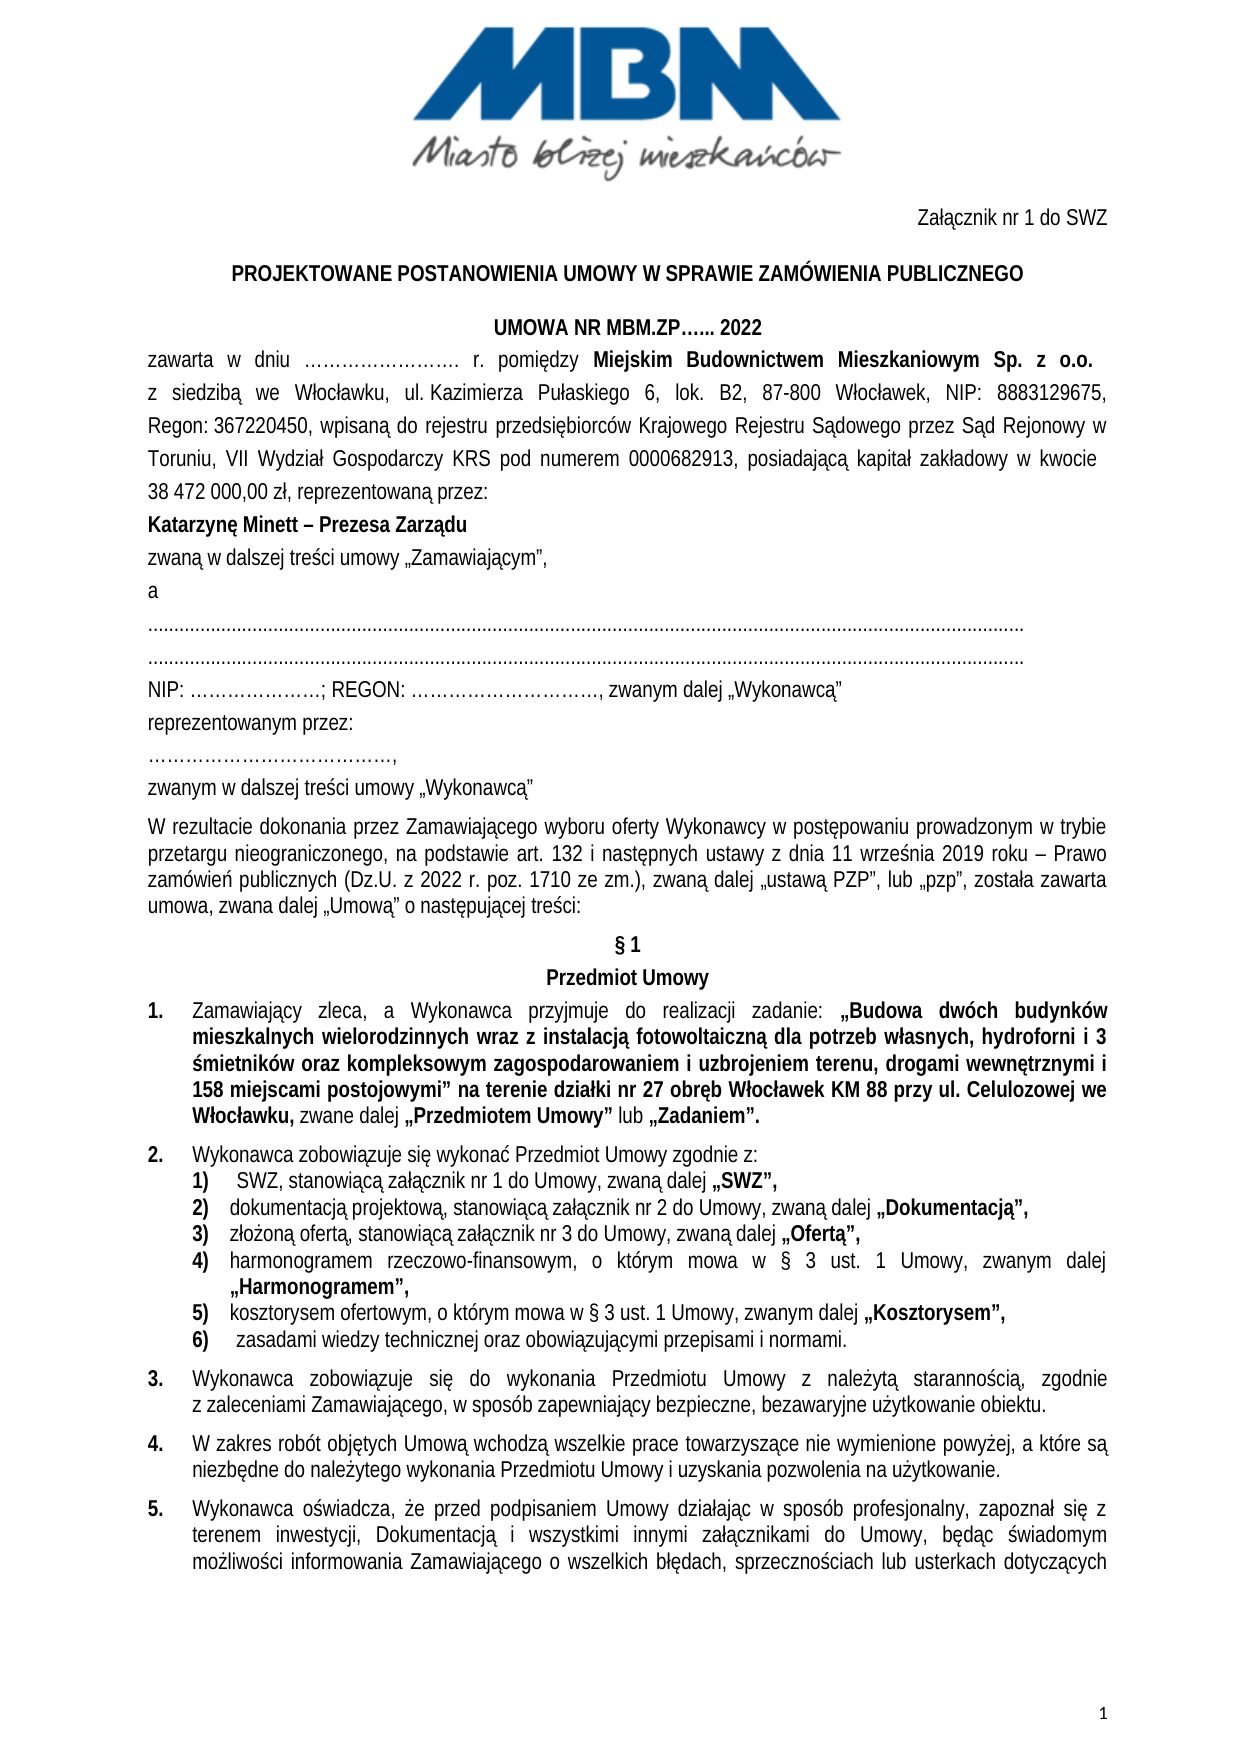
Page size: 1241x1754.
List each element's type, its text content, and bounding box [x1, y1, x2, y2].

text NIP: …………………; REGON: …………………………, zwanym dalej „Wykonawcą” [148, 676, 1107, 702]
list dokumentacją projektową, stanowiącą załącznik nr 2 do Umowy, zwaną dalej „Dokumentacją”, [192, 1194, 1107, 1220]
text Przedmiot Umowy [148, 964, 1107, 990]
text ........................................................................................................................................................................ [148, 610, 1107, 636]
text UMOWA NR MBM.ZP…... 2022 [148, 313, 1107, 340]
list W zakres robót objętych Umową wchodzą wszelkie prace towarzyszące nie wymienione powyżej, a które są niezbędne do należytego wykonania Przedmiotu Umowy i uzyskania pozwolenia na użytkowanie. [148, 1430, 1107, 1482]
text ........................................................................................................................................................................ [148, 643, 1107, 669]
list kosztorysem ofertowym, o którym mowa w § 3 ust. 1 Umowy, zwanym dalej „Kosztorysem”, [192, 1299, 1107, 1326]
text …………………………………, [148, 741, 1107, 768]
text PROJEKTOWANE POSTANOWIENIA UMOWY W SPRAWIE ZAMÓWIENIA PUBLICZNEGO [148, 260, 1107, 286]
picture [405, 23, 851, 185]
text Załącznik nr 1 do SWZ [148, 204, 1107, 230]
list Wykonawca zobowiązuje się do wykonania Przedmiotu Umowy z należytą starannością, zgodnie z zaleceniami Zamawiającego, w sposób zapewniający bezpieczne, bezawaryjne użytkowanie obiektu. [148, 1364, 1107, 1417]
text zawarta w dniu ……………………. r. pomiędzy Miejskim Budownictwem Mieszkaniowym Sp. z o.o. z siedzibą we Włocławku, ul. Kazimierza Pułaskiego 6, lok. B2, 87-800 Włocławek, NIP: 8883129675, Regon: 367220450, wpisaną do rejestru przedsiębiorców Krajowego Rejestru Sądowego przez Sąd Rejonowy w Toruniu, VII Wydział Gospodarczy KRS pod numerem 0000682913, posiadającą kapitał zakładowy w kwocie 38 472 000,00 zł, reprezentowaną przez: [148, 346, 1107, 504]
text zwanym w dalszej treści umowy „Wykonawcą” [148, 774, 1107, 801]
text W rezultacie dokonania przez Zamawiającego wyboru oferty Wykonawcy w postępowaniu prowadzonym w trybie przetargu nieograniczonego, na podstawie art. 132 i następnych ustawy z dnia 11 września 2019 roku – Prawo zamówień publicznych (Dz.U. z 2022 r. poz. 1710 ze zm.), zwaną dalej „ustawą PZP”, lub „pzp”, została zawarta umowa, zwana dalej „Umową” o następującej treści: [148, 813, 1107, 918]
text reprezentowanym przez: [148, 708, 1107, 735]
list Wykonawca zobowiązuje się wykonać Przedmiot Umowy zgodnie z: [148, 1141, 1107, 1167]
text zwaną w dalszej treści umowy „Zamawiającym”, [148, 544, 1107, 570]
text § 1 [148, 931, 1107, 957]
list zasadami wiedzy technicznej oraz obowiązującymi przepisami i normami. [192, 1326, 1107, 1352]
list SWZ, stanowiącą załącznik nr 1 do Umowy, zwaną dalej „SWZ”, [192, 1167, 1107, 1194]
list harmonogramem rzeczowo-finansowym, o którym mowa w § 3 ust. 1 Umowy, zwanym dalej „Harmonogramem”, [192, 1247, 1107, 1299]
text a [148, 577, 1107, 603]
list Zamawiający zleca, a Wykonawca przyjmuje do realizacji zadanie: „Budowa dwóch budynków mieszkalnych wielorodzinnych wraz z instalacją fotowoltaiczną dla potrzeb własnych, hydroforni i 3 śmietników oraz kompleksowym zagospodarowaniem i uzbrojeniem terenu, drogami wewnętrznymi i 158 miejscami postojowymi” na terenie działki nr 27 obręb Włocławek KM 88 przy ul. Celulozowej we Włocławku, zwane dalej „Przedmiotem Umowy” lub „Zadaniem”. [148, 997, 1107, 1129]
text Katarzynę Minett – Prezesa Zarządu [148, 511, 1107, 537]
list złożoną ofertą, stanowiącą załącznik nr 3 do Umowy, zwaną dalej „Ofertą”, [192, 1220, 1107, 1247]
